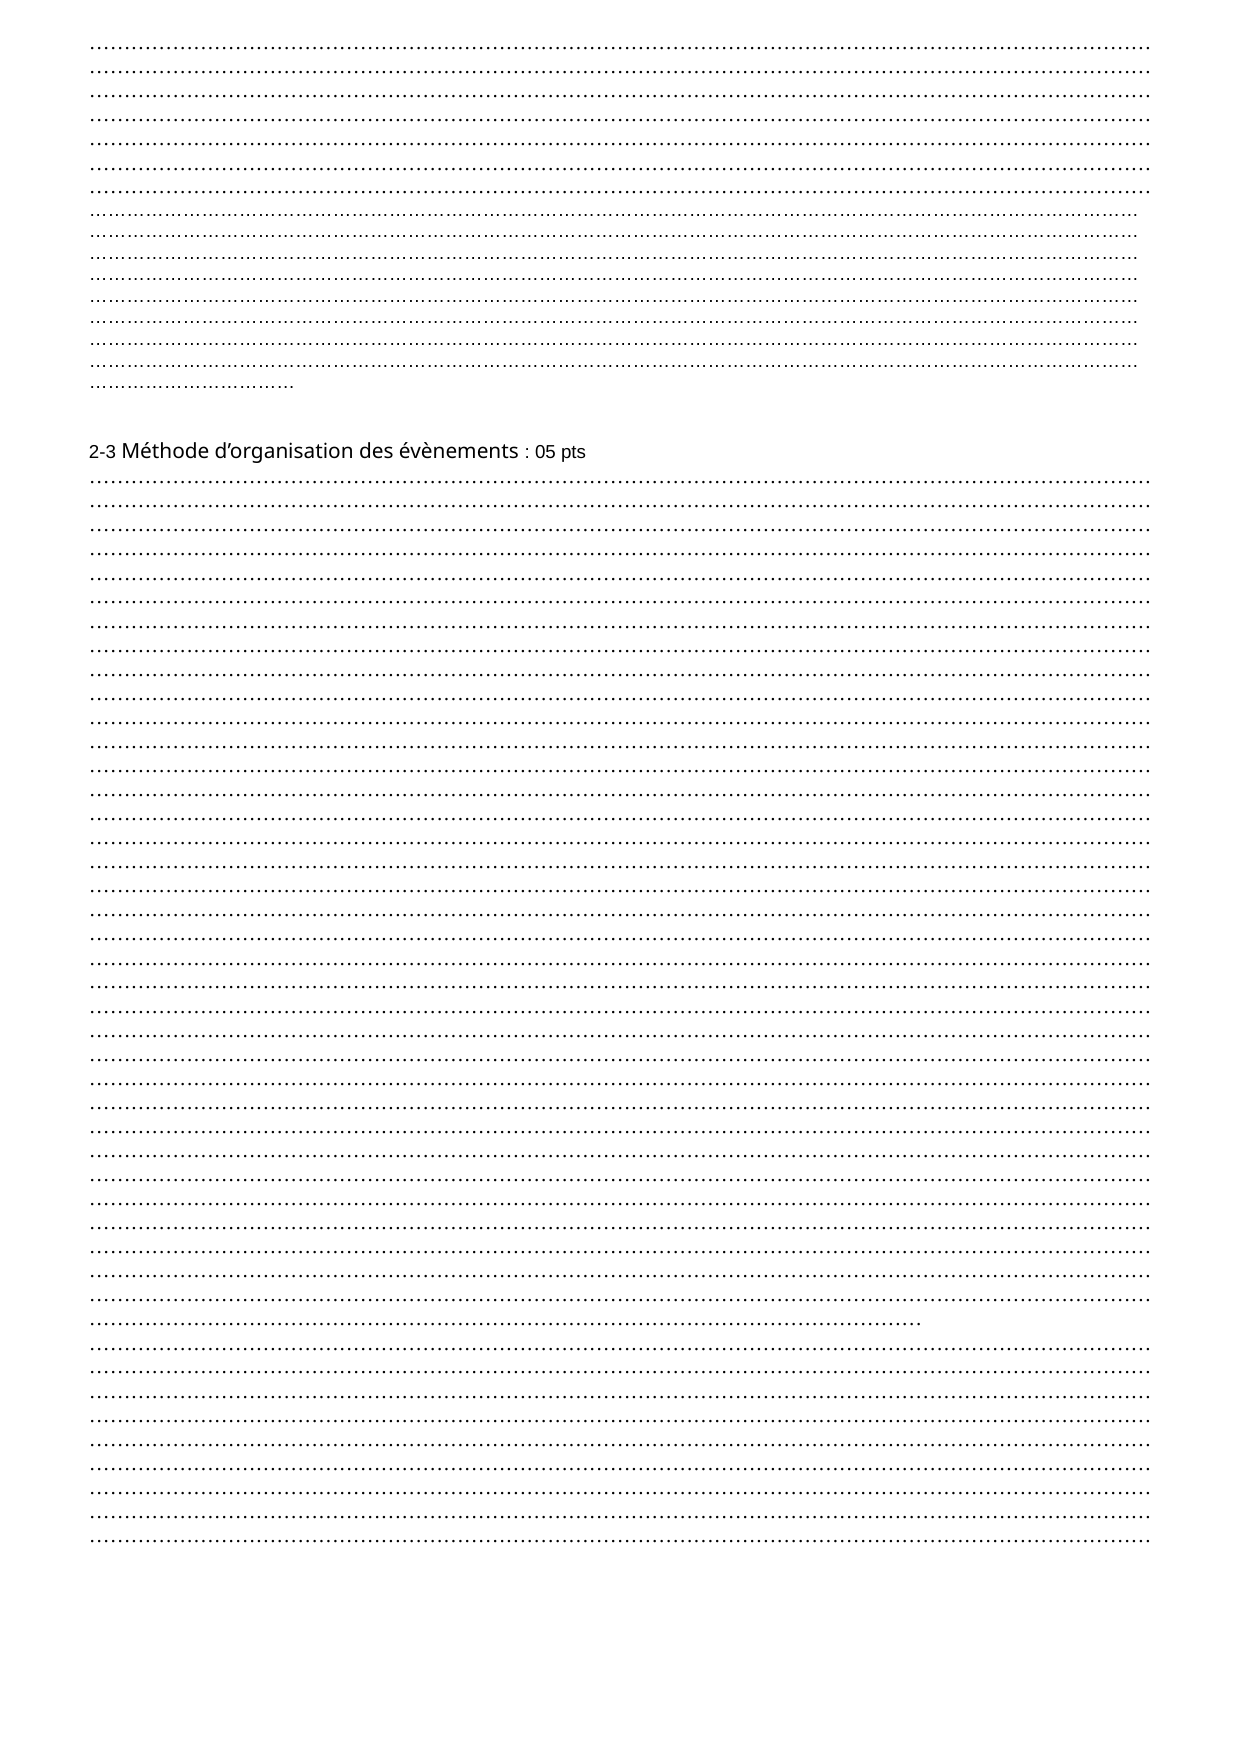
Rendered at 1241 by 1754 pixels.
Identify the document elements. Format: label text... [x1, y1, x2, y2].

text 2-3 Méthode d’organisation des évènements : 05 pts [89, 436, 1152, 464]
text ………………………………………………………………………………………………………………………………………………………………………………………………………………………………………………………………………………………………………………………………………………………………………………………………………………………………………………………………………………………………………………………………………………………………………………………………………………………………………………………………………………………………………………………………………………………………………………………………………………………………………………………………………………………………………………………………………………………………………………………………………………………………………………………………………………………………………………………………………………………………………………………………………………………………………………………………………………………………………………………………………………………………………………………………………………………………………………………………………………………………………………………………………………………………………………………………………………………………………………………………………………………………………………………………………………………………………………………………………………………………………………………………………………………………………………………………………………………………………………………………………………………………………………………………………………………………………………………………………………………………………………………………………………………………………………………………………………………………………………………………………………………………………………………………………………………………………………………………………………………………………………… [89, 897, 1152, 1330]
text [89, 30, 1152, 198]
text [89, 1330, 1152, 1547]
